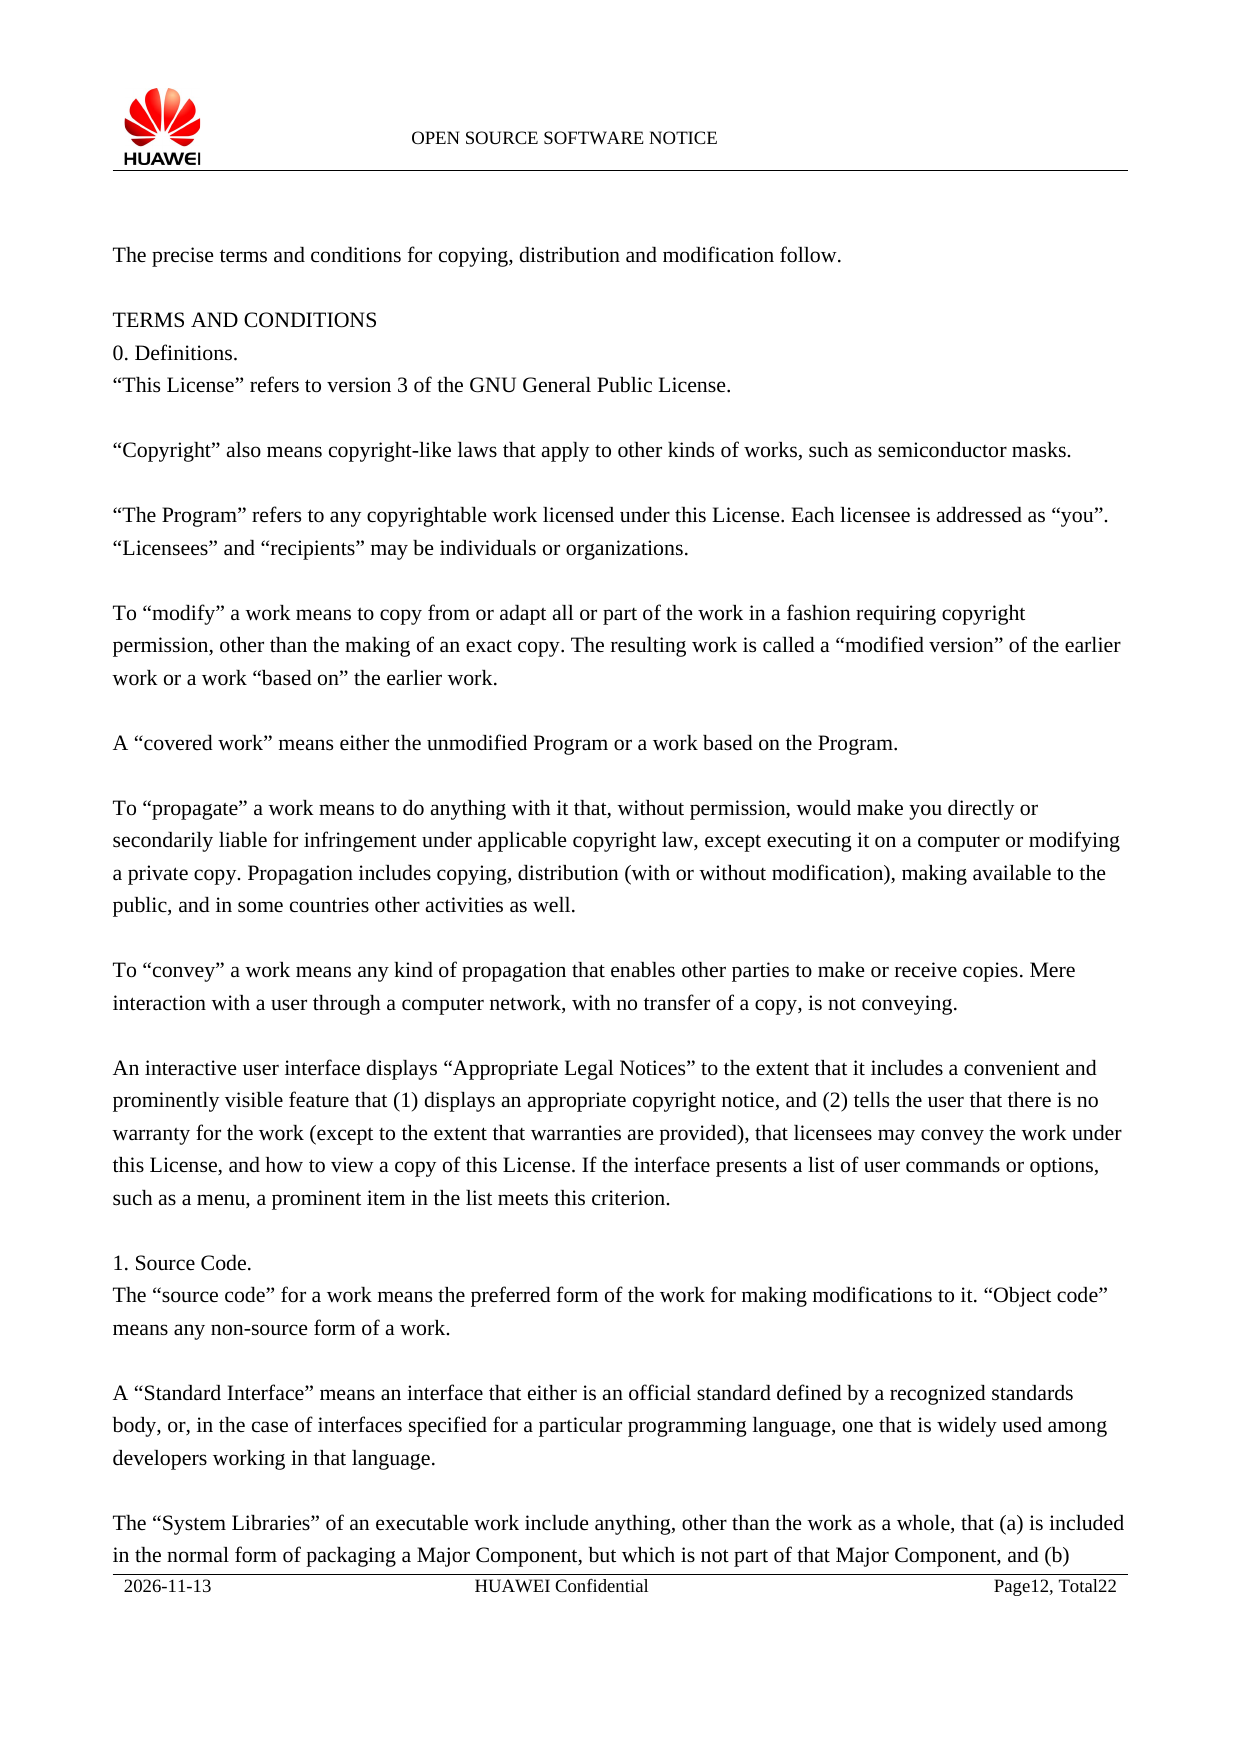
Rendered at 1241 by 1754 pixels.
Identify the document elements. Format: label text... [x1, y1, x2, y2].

picture [124, 88, 201, 165]
